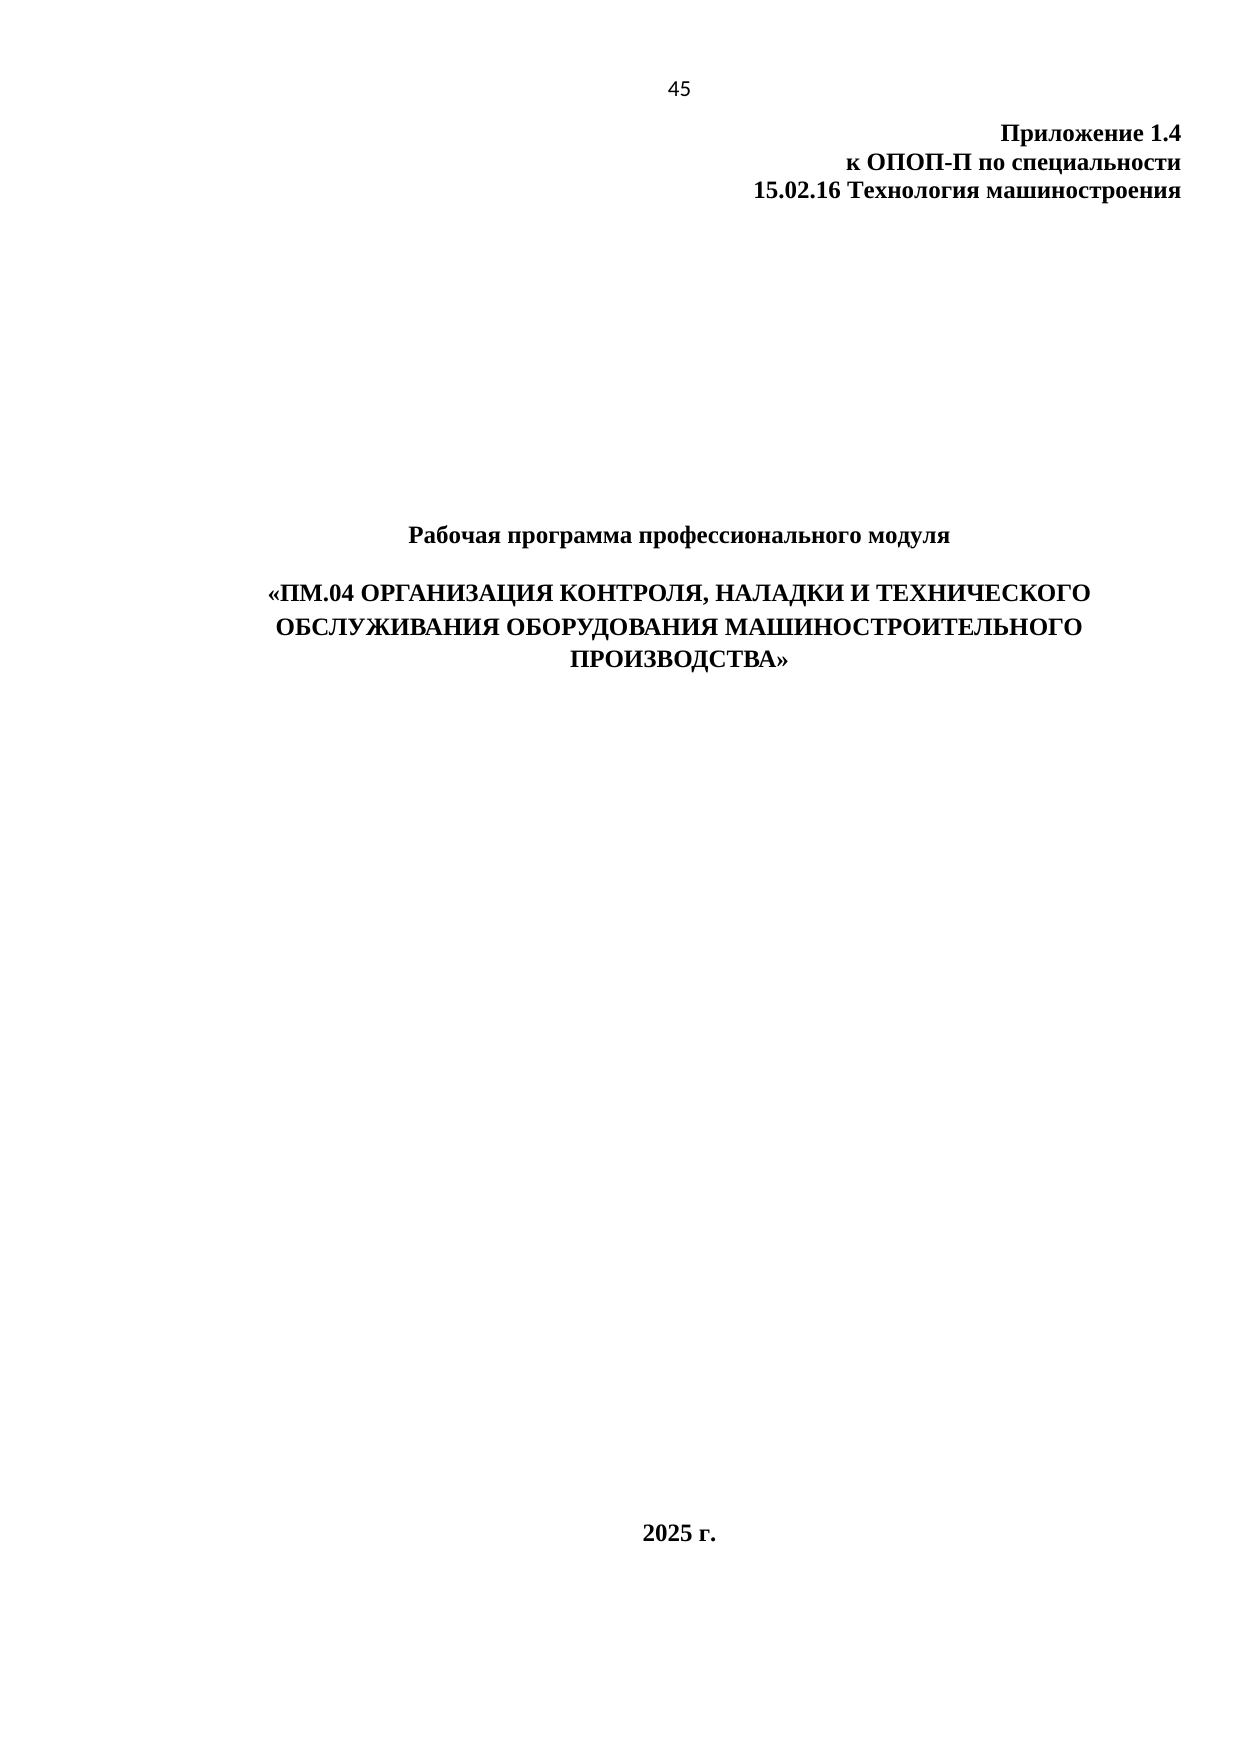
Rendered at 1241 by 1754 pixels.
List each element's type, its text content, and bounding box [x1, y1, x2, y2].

text Рабочая программа профессионального модуля [177, 521, 1181, 549]
subtitle «ПМ.04 ОРГАНИЗАЦИЯ КОНТРОЛЯ, НАЛАДКИ И ТЕХНИЧЕСКОГО ОБСЛУЖИВАНИЯ ОБОРУДОВАНИЯ МАШИНОСТРОИТЕЛЬНОГО ПРОИЗВОДСТВА» [177, 578, 1181, 673]
text 2025 г. [177, 1518, 1181, 1546]
text 15.02.16 Технология машиностроения [177, 176, 1181, 204]
text к ОПОП-П по специальности [177, 147, 1181, 176]
text Приложение 1.4 [177, 118, 1181, 147]
